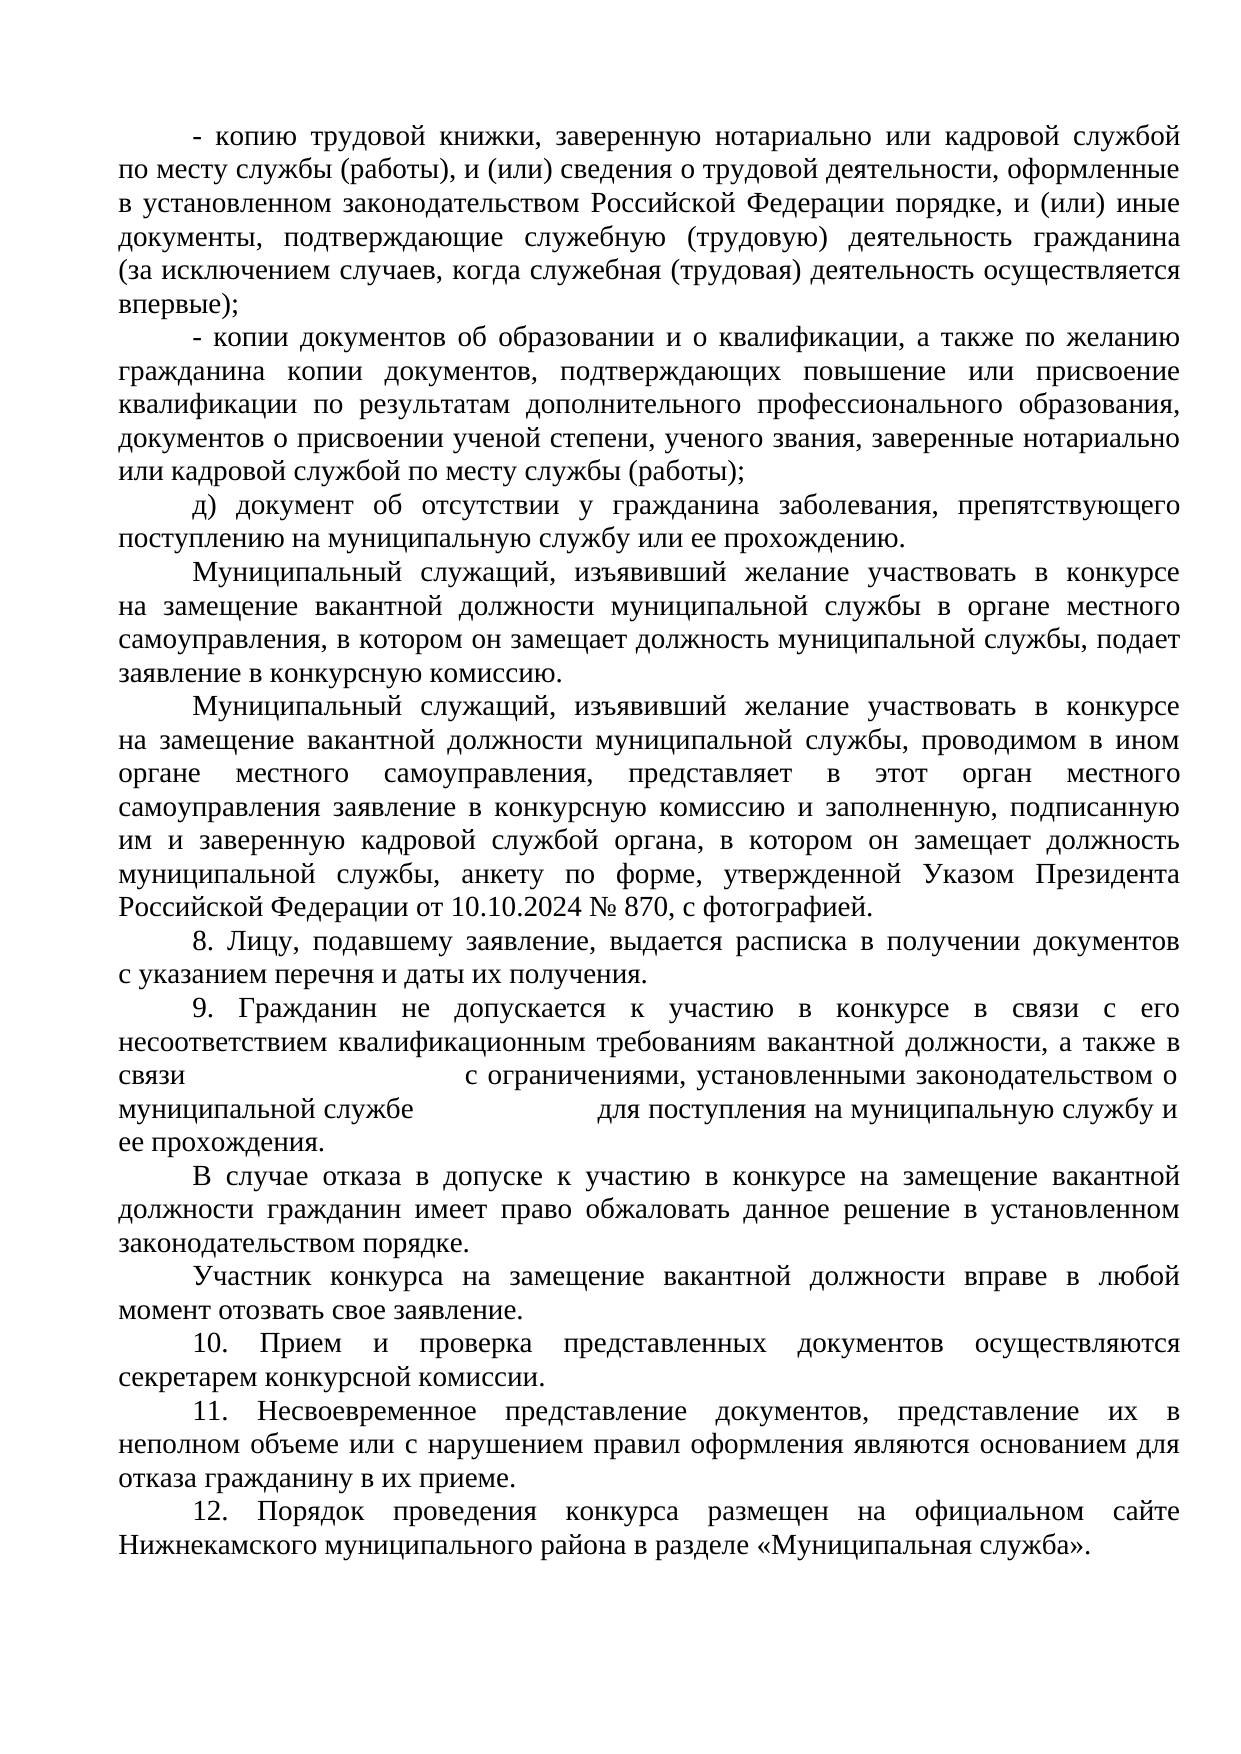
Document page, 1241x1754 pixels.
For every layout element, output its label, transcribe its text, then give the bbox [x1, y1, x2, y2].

text 8. Лицу, подавшему заявление, выдается расписка в получении документов с указанием перечня и даты их получения. [118, 923, 1181, 990]
text - копию трудовой книжки, заверенную нотариально или кадровой службой по месту службы (работы), и (или) сведения о трудовой деятельности, оформленные в установленном законодательством Российской Федерации порядке, и (или) иные документы, подтверждающие служебную (трудовую) деятельность гражданина (за исключением случаев, когда служебная (трудовая) деятельность осуществляется впервые); [118, 118, 1181, 319]
text 9. Гражданин не допускается к участию в конкурсе в связи с его несоответствием квалификационным требованиям вакантной должности, а также в связи с ограничениями, установленными законодательством о муниципальной службе для поступления на муниципальную службу и ее прохождения. [118, 990, 1181, 1158]
text Муниципальный служащий, изъявивший желание участвовать в конкурсе на замещение вакантной должности муниципальной службы, проводимом в ином органе местного самоуправления, представляет в этот орган местного самоуправления заявление в конкурсную комиссию и заполненную, подписанную им и заверенную кадровой службой органа, в котором он замещает должность муниципальной службы, анкету по форме, утвержденной Указом Президента Российской Федерации от 10.10.2024 № 870, с фотографией. [118, 688, 1181, 923]
text 11. Несвоевременное представление документов, представление их в неполном объеме или с нарушением правил оформления являются основанием для отказа гражданину в их приеме. [118, 1393, 1181, 1493]
text В случае отказа в допуске к участию в конкурсе на замещение вакантной должности гражданин имеет право обжаловать данное решение в установленном законодательством порядке. [118, 1158, 1181, 1258]
text Муниципальный служащий, изъявивший желание участвовать в конкурсе на замещение вакантной должности муниципальной службы в органе местного самоуправления, в котором он замещает должность муниципальной службы, подает заявление в конкурсную комиссию. [118, 554, 1181, 688]
text Участник конкурса на замещение вакантной должности вправе в любой момент отозвать свое заявление. [118, 1258, 1181, 1326]
text - копии документов об образовании и о квалификации, а также по желанию гражданина копии документов, подтверждающих повышение или присвоение квалификации по результатам дополнительного профессионального образования, документов о присвоении ученой степени, ученого звания, заверенные нотариально или кадровой службой по месту службы (работы); [118, 319, 1181, 487]
text 12. Порядок проведения конкурса размещен на официальном сайте Нижнекамского муниципального района в разделе «Муниципальная служба». [118, 1493, 1181, 1560]
text д) документ об отсутствии у гражданина заболевания, препятствующего поступлению на муниципальную службу или ее прохождению. [118, 487, 1181, 554]
text 10. Прием и проверка представленных документов осуществляются секретарем конкурсной комиссии. [118, 1326, 1181, 1393]
